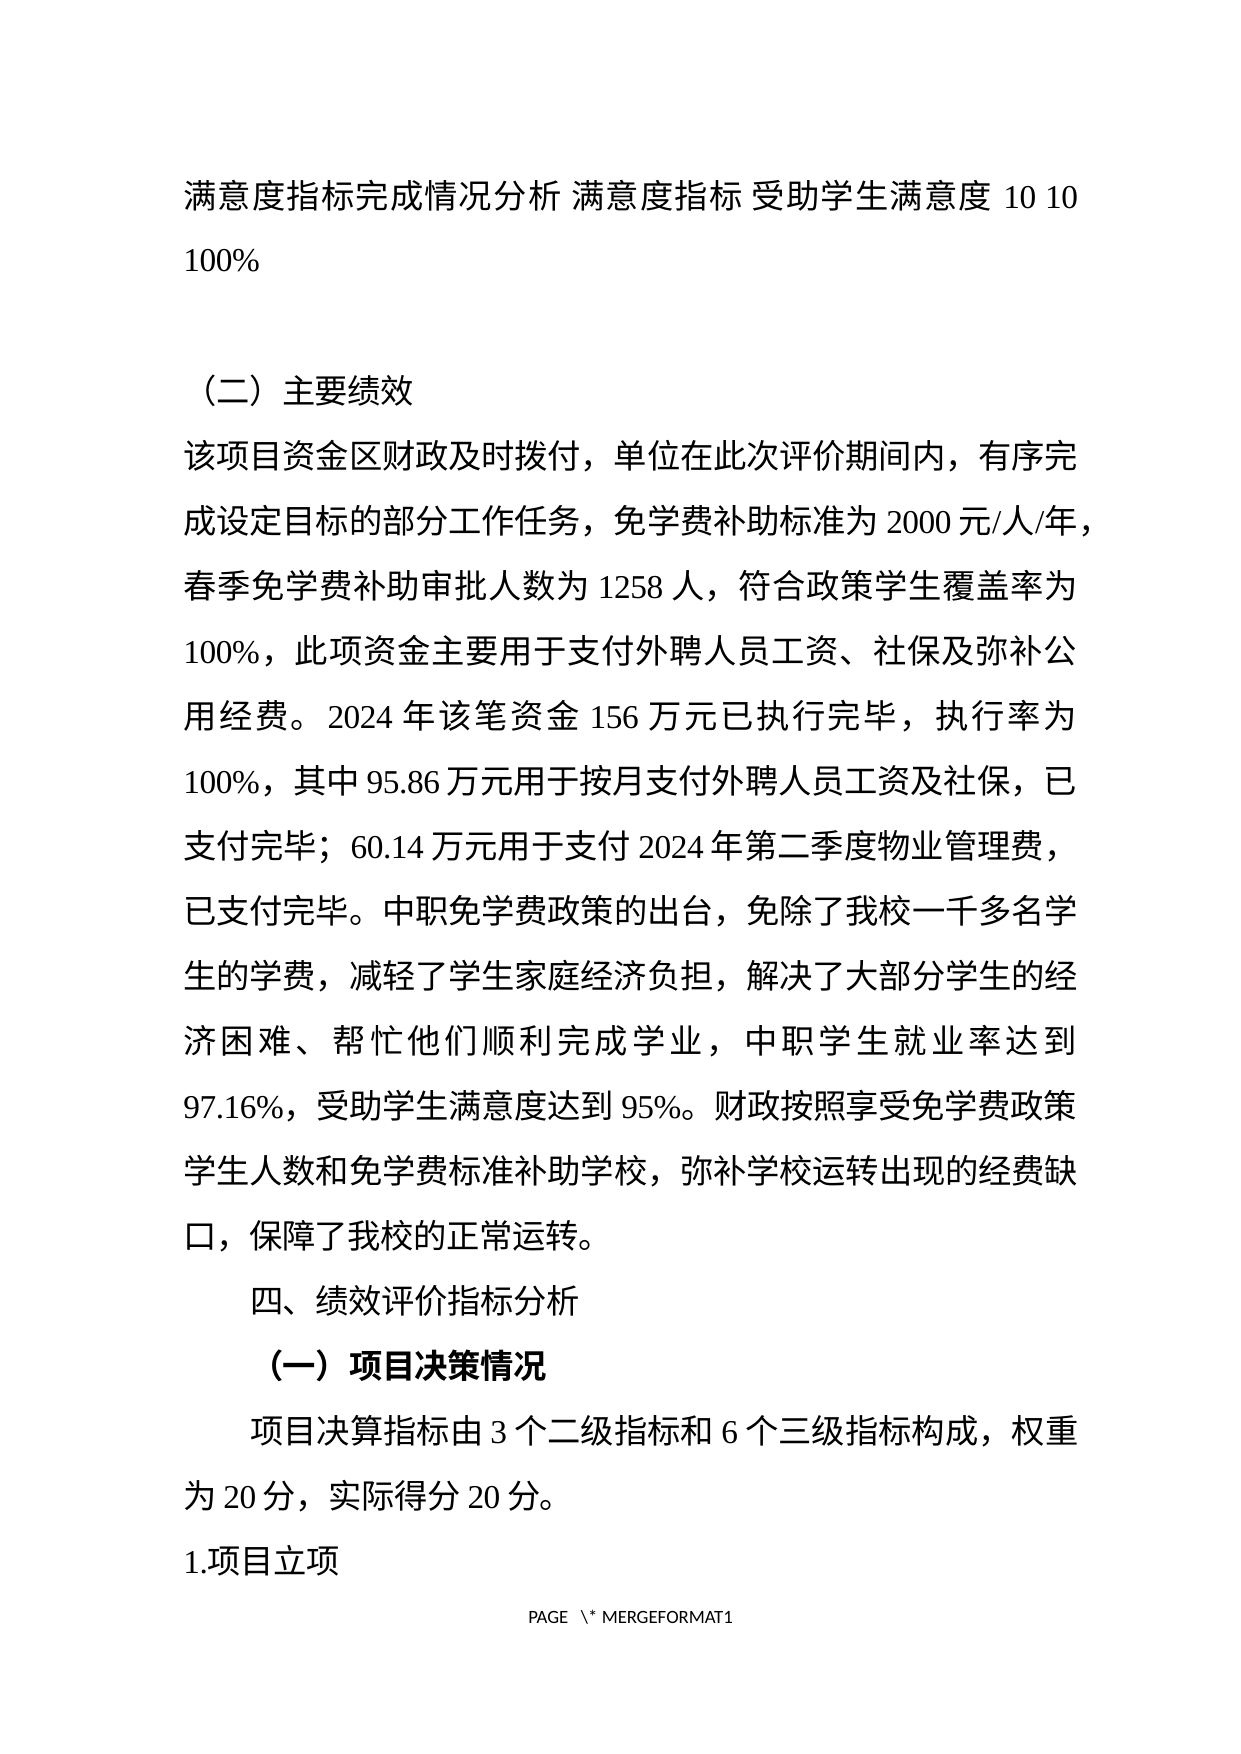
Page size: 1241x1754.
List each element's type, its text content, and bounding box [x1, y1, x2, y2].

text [183, 162, 1078, 1267]
text 四、绩效评价指标分析 [183, 1267, 1078, 1332]
text （一）项目决策情况 [183, 1332, 1078, 1397]
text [183, 1397, 1078, 1592]
